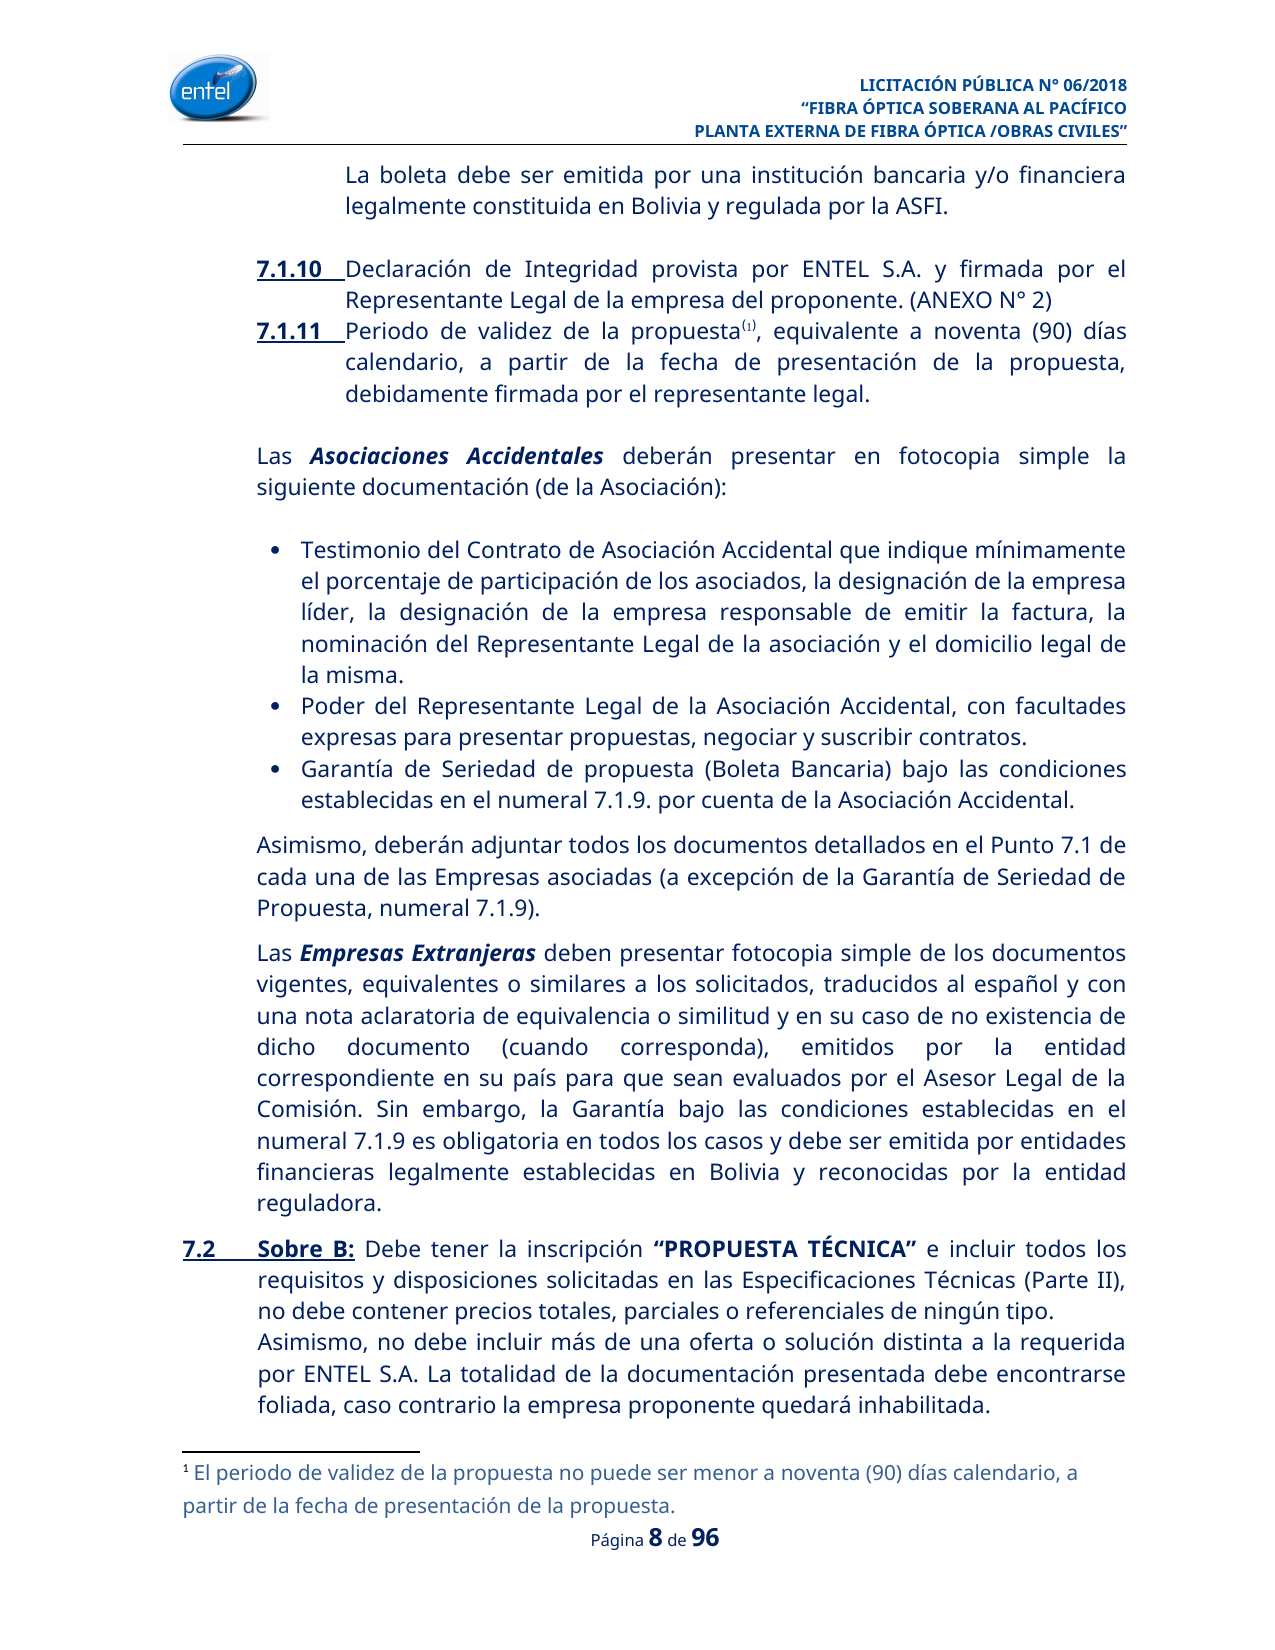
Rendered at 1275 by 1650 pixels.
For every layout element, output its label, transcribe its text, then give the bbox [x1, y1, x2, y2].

picture [169, 53, 270, 122]
list Periodo de validez de la propuesta(), equivalente a noventa (90) días calendario, a partir de la fecha de presentación de la propuesta, debidamente firmada por el representante legal. [256, 315, 1127, 409]
list Sobre B: Debe tener la inscripción “PROPUESTA TÉCNICA” e incluir todos los requisitos y disposiciones solicitadas en las Especificaciones Técnicas (Parte II), no debe contener precios totales, parciales o referenciales de ningún tipo. [182, 1232, 1127, 1326]
text Asimismo, deberán adjuntar todos los documentos detallados en el Punto 7.1 de cada una de las Empresas asociadas (a excepción de la Garantía de Seriedad de Propuesta, numeral 7.1.9). [256, 829, 1127, 923]
list La boleta debe ser emitida por una institución bancaria y/o financiera legalmente constituida en Bolivia y regulada por la ASFI. [345, 159, 1127, 221]
text Las Asociaciones Accidentales deberán presentar en fotocopia simple la siguiente documentación (de la Asociación): [256, 440, 1127, 502]
text Las Empresas Extranjeras deben presentar fotocopia simple de los documentos vigentes, equivalentes o similares a los solicitados, traducidos al español y con una nota aclaratoria de equivalencia o similitud y en su caso de no existencia de dicho documento (cuando corresponda), emitidos por la entidad correspondiente en su país para que sean evaluados por el Asesor Legal de la Comisión. Sin embargo, la Garantía bajo las condiciones establecidas en el numeral 7.1.9 es obligatoria en todos los casos y debe ser emitida por entidades financieras legalmente establecidas en Bolivia y reconocidas por la entidad reguladora. [256, 937, 1127, 1218]
list Poder del Representante Legal de la Asociación Accidental, con facultades expresas para presentar propuestas, negociar y suscribir contratos. [271, 690, 1127, 752]
list Declaración de Integridad provista por ENTEL S.A. y firmada por el Representante Legal de la empresa del proponente. (ANEXO N° 2) [256, 252, 1127, 315]
list Testimonio del Contrato de Asociación Accidental que indique mínimamente el porcentaje de participación de los asociados, la designación de la empresa líder, la designación de la empresa responsable de emitir la factura, la nominación del Representante Legal de la asociación y el domicilio legal de la misma. [271, 534, 1127, 690]
list Asimismo, no debe incluir más de una oferta o solución distinta a la requerida por ENTEL S.A. La totalidad de la documentación presentada debe encontrarse foliada, caso contrario la empresa proponente quedará inhabilitada. [257, 1326, 1127, 1420]
list Garantía de Seriedad de propuesta (Boleta Bancaria) bajo las condiciones establecidas en el numeral 7.1.9. por cuenta de la Asociación Accidental. [271, 752, 1127, 815]
